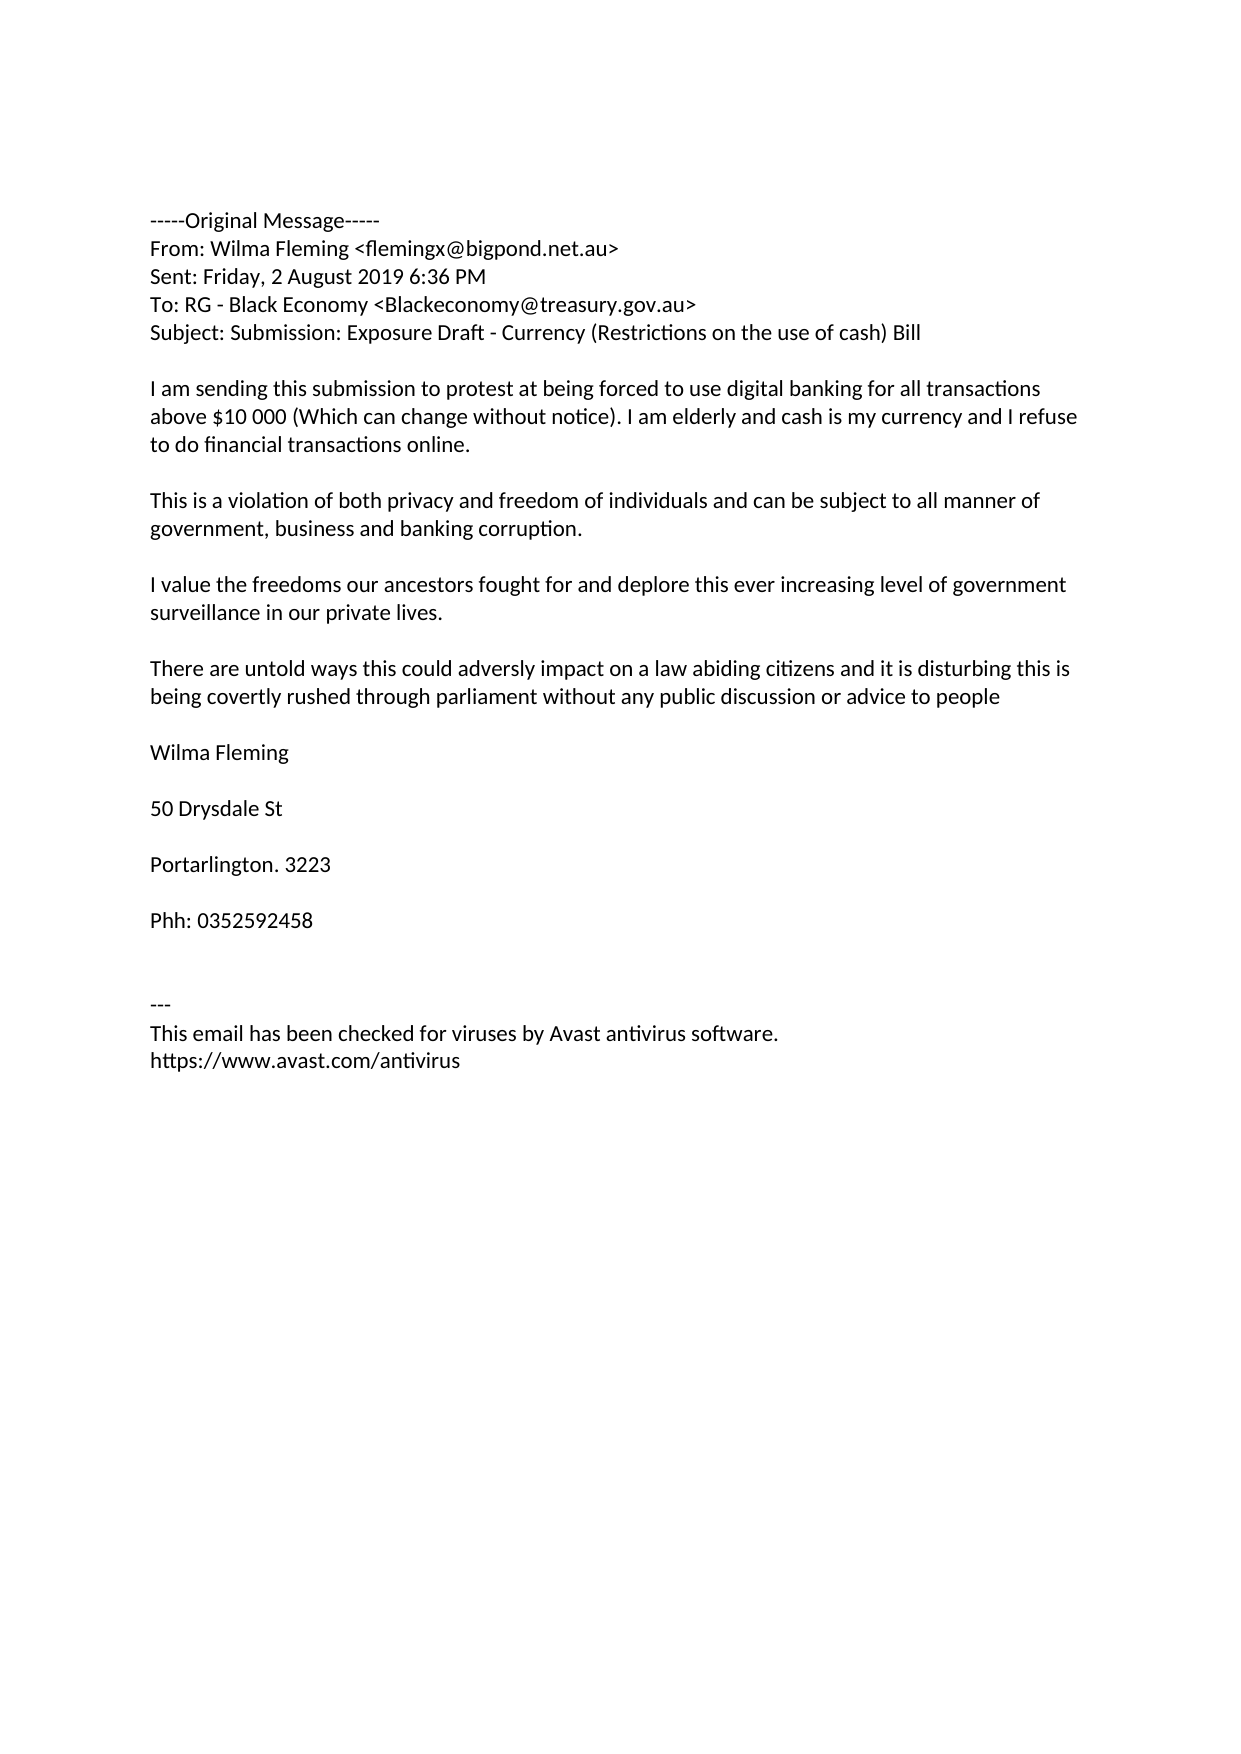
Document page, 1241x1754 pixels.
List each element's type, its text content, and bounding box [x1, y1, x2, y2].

text I value the freedoms our ancestors fought for and deplore this ever increasing level of government surveillance in our private lives. [150, 570, 1090, 626]
text This is a violation of both privacy and freedom of individuals and can be subject to all manner of government, business and banking corruption. [150, 486, 1090, 542]
text --- [150, 991, 1090, 1019]
text Phh: 0352592458 [150, 907, 1090, 934]
text 50 Drysdale St [150, 794, 1090, 822]
text Wilma Fleming [150, 738, 1090, 766]
text Portarlington. 3223 [150, 851, 1090, 878]
text There are untold ways this could adversly impact on a law abiding citizens and it is disturbing this is being covertly rushed through parliament without any public discussion or advice to people [150, 654, 1090, 710]
text -----Original Message----- From: Wilma Fleming <flemingx@bigpond.net.au> Sent: Friday, 2 August 2019 6:36 PM To: RG - Black Economy <Blackeconomy@treasury.gov.au> Subject: Submission: Exposure Draft - Currency (Restrictions on the use of cash) Bill [150, 206, 1090, 346]
text I am sending this submission to protest at being forced to use digital banking for all transactions above $10 000 (Which can change without notice). I am elderly and cash is my currency and I refuse to do financial transactions online. [150, 374, 1090, 458]
text https://www.avast.com/antivirus [150, 1047, 1090, 1075]
text This email has been checked for viruses by Avast antivirus software. [150, 1019, 1090, 1047]
